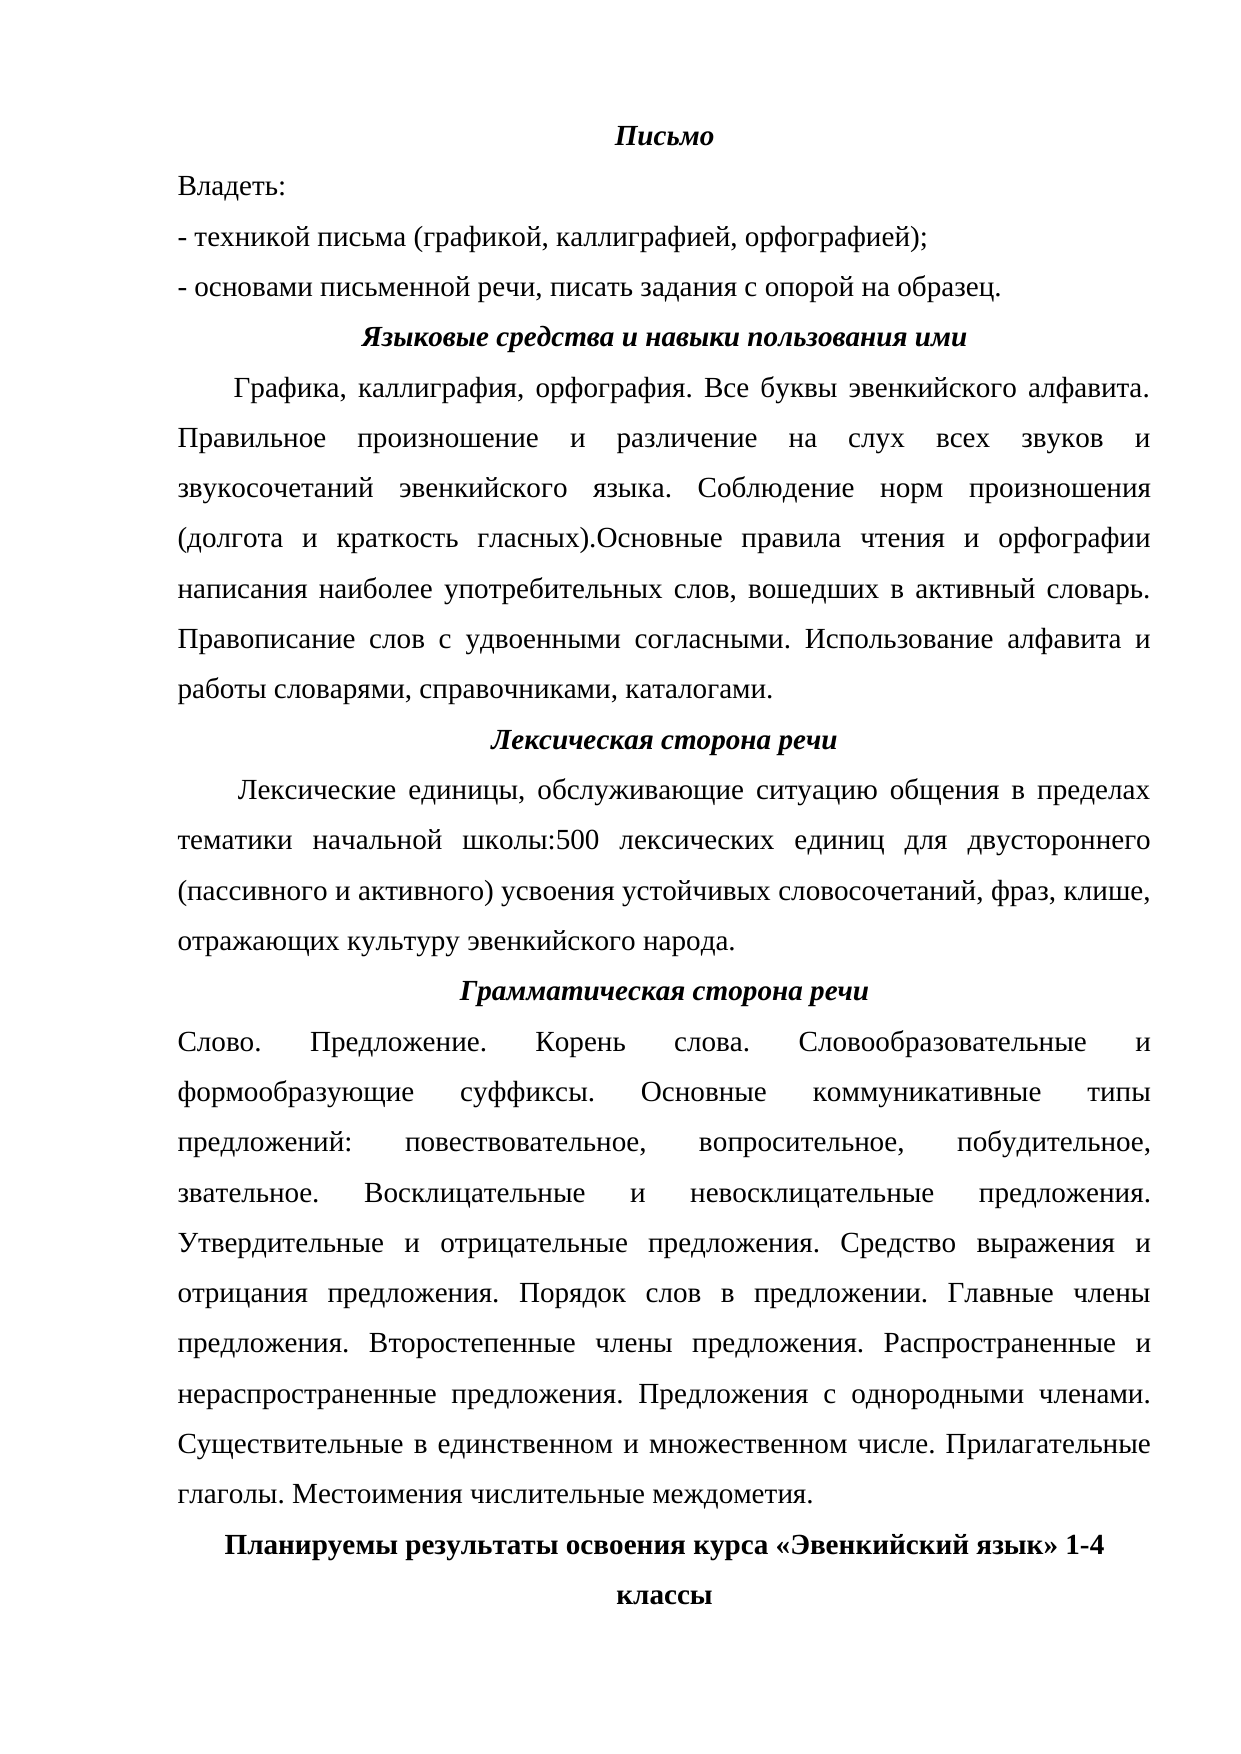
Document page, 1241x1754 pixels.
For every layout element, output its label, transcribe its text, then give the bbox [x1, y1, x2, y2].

text Владеть: [177, 168, 1152, 202]
text Слово. Предложение. Корень слова. Словообразовательные и формообразующие суффиксы. Основные коммуникативные типы предложений: повествовательное, вопросительное, побудительное, звательное. Восклицательные и невосклицательные предложения. Утвердительные и отрицательные предложения. Средство выражения и отрицания предложения. Порядок слов в предложении. Главные члены предложения. Второстепенные члены предложения. Распространенные и нераспространенные предложения. Предложения с однородными членами. Существительные в единственном и множественном числе. Прилагательные глаголы. Местоимения числительные междометия. [177, 1024, 1152, 1510]
text - основами письменной речи, писать задания с опорой на образец. [177, 269, 1152, 303]
text Планируемы результаты освоения курса «Эвенкийский язык» 1-4 классы [177, 1527, 1152, 1611]
text Языковые средства и навыки пользования ими [177, 319, 1152, 353]
text Графика, каллиграфия, орфография. Все буквы эвенкийского алфавита. Правильное произношение и различение на слух всех звуков и звукосочетаний эвенкийского языка. Соблюдение норм произношения (долгота и краткость гласных).Основные правила чтения и орфографии написания наиболее употребительных слов, вошедших в активный словарь. Правописание слов с удвоенными согласными. Использование алфавита и работы словарями, справочниками, каталогами. [177, 370, 1152, 705]
text Грамматическая сторона речи [177, 973, 1152, 1007]
text Письмо [177, 118, 1152, 152]
text - техникой письма (графикой, каллиграфией, орфографией); [177, 219, 1152, 252]
text Лексическая сторона речи [177, 722, 1152, 755]
text Лексические единицы, обслуживающие ситуацию общения в пределах тематики начальной школы:500 лексических единиц для двустороннего (пассивного и активного) усвоения устойчивых словосочетаний, фраз, клише, отражающих культуру эвенкийского народа. [177, 772, 1152, 957]
